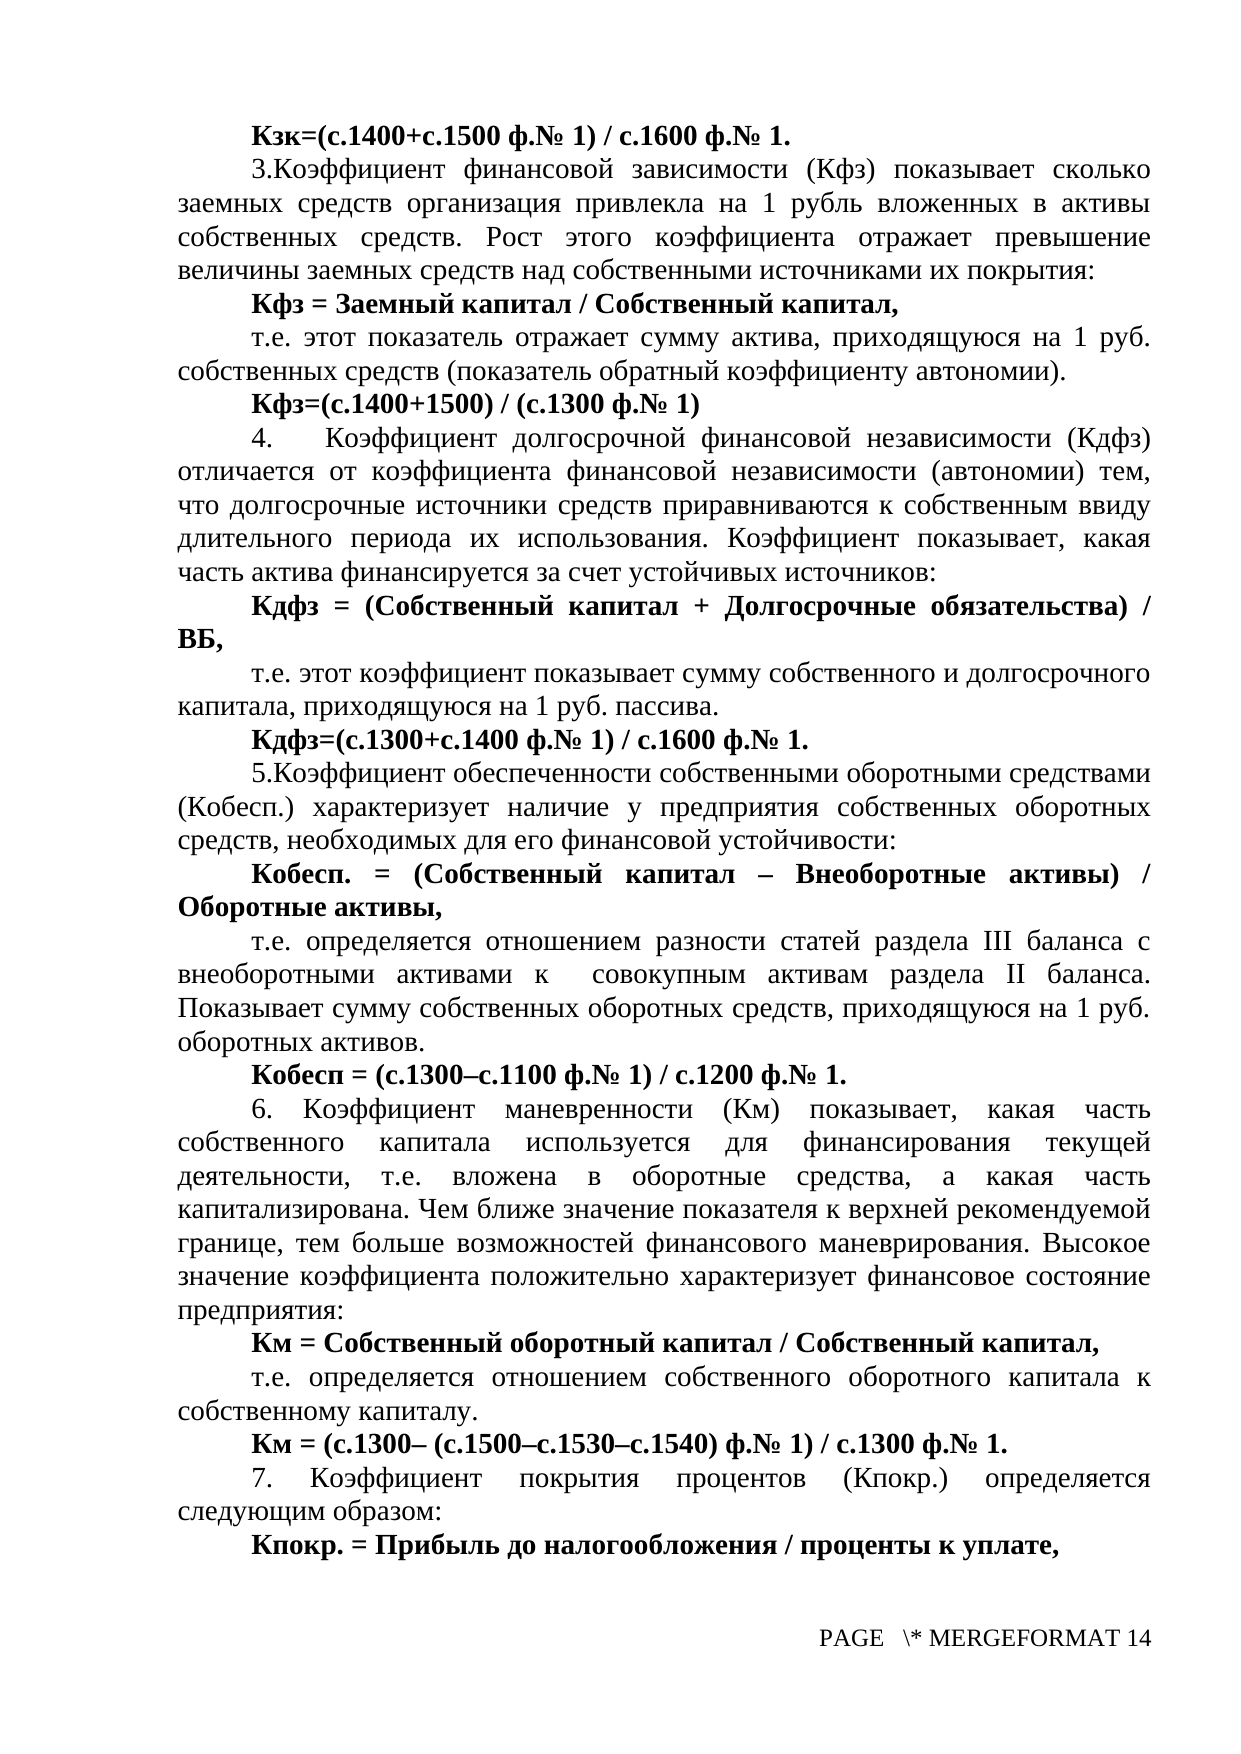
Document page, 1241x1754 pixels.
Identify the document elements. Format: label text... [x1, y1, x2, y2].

text Км = (с.1300– (с.1500–с.1530–с.1540) ф.№ 1) / с.1300 ф.№ 1. [177, 1426, 1152, 1460]
text т.е. этот показатель отражает сумму актива, приходящуюся на 1 руб. собственных средств (показатель обратный коэффициенту автономии). [177, 319, 1152, 386]
text Кдфз=(с.1300+с.1400 ф.№ 1) / с.1600 ф.№ 1. [177, 722, 1152, 755]
text т.е. определяется отношением разности статей раздела ІІІ баланса с внеоборотными активами к совокупным активам раздела ІІ баланса. Показывает сумму собственных оборотных средств, приходящуюся на 1 руб. оборотных активов. [177, 923, 1152, 1057]
text т.е. этот коэффициент показывает сумму собственного и долгосрочного капитала, приходящуюся на 1 руб. пассива. [177, 655, 1152, 722]
list Коэффициент долгосрочной финансовой независимости (Кдфз) отличается от коэффициента финансовой независимости (автономии) тем, что долгосрочные источники средств приравниваются к собственным ввиду длительного периода их использования. Коэффициент показывает, какая часть актива финансируется за счет устойчивых источников: [177, 420, 1152, 588]
text т.е. определяется отношением собственного оборотного капитала к собственному капиталу. [177, 1359, 1152, 1426]
text Кпокр. = Прибыль до налогообложения / проценты к уплате, [177, 1527, 1152, 1560]
text 5.Коэффициент обеспеченности собственными оборотными средствами (Кобесп.) характеризует наличие у предприятия собственных оборотных средств, необходимых для его финансовой устойчивости: [177, 755, 1152, 856]
text 7. Коэффициент покрытия процентов (Кпокр.) определяется следующим образом: [177, 1460, 1152, 1527]
text Кзк=(с.1400+с.1500 ф.№ 1) / с.1600 ф.№ 1. [177, 118, 1152, 152]
text 3.Коэффициент финансовой зависимости (Кфз) показывает сколько заемных средств организация привлекла на 1 рубль вложенных в активы собственных средств. Рост этого коэффициента отражает превышение величины заемных средств над собственными источниками их покрытия: [177, 152, 1152, 286]
text Кдфз = (Собственный капитал + Долгосрочные обязательства) / ВБ, [177, 588, 1152, 655]
text Кобесп = (с.1300–с.1100 ф.№ 1) / с.1200 ф.№ 1. [177, 1057, 1152, 1091]
text Кфз = Заемный капитал / Собственный капитал, [177, 286, 1152, 319]
text Кфз=(с.1400+1500) / (с.1300 ф.№ 1) [177, 386, 1152, 420]
text 6. Коэффициент маневренности (Км) показывает, какая часть собственного капитала используется для финансирования текущей деятельности, т.е. вложена в оборотные средства, а какая часть капитализирована. Чем ближе значение показателя к верхней рекомендуемой границе, тем больше возможностей финансового маневрирования. Высокое значение коэффициента положительно характеризует финансовое состояние предприятия: [177, 1091, 1152, 1326]
text Кобесп. = (Собственный капитал – Внеоборотные активы) / Оборотные активы, [177, 856, 1152, 923]
text Км = Собственный оборотный капитал / Собственный капитал, [177, 1326, 1152, 1359]
